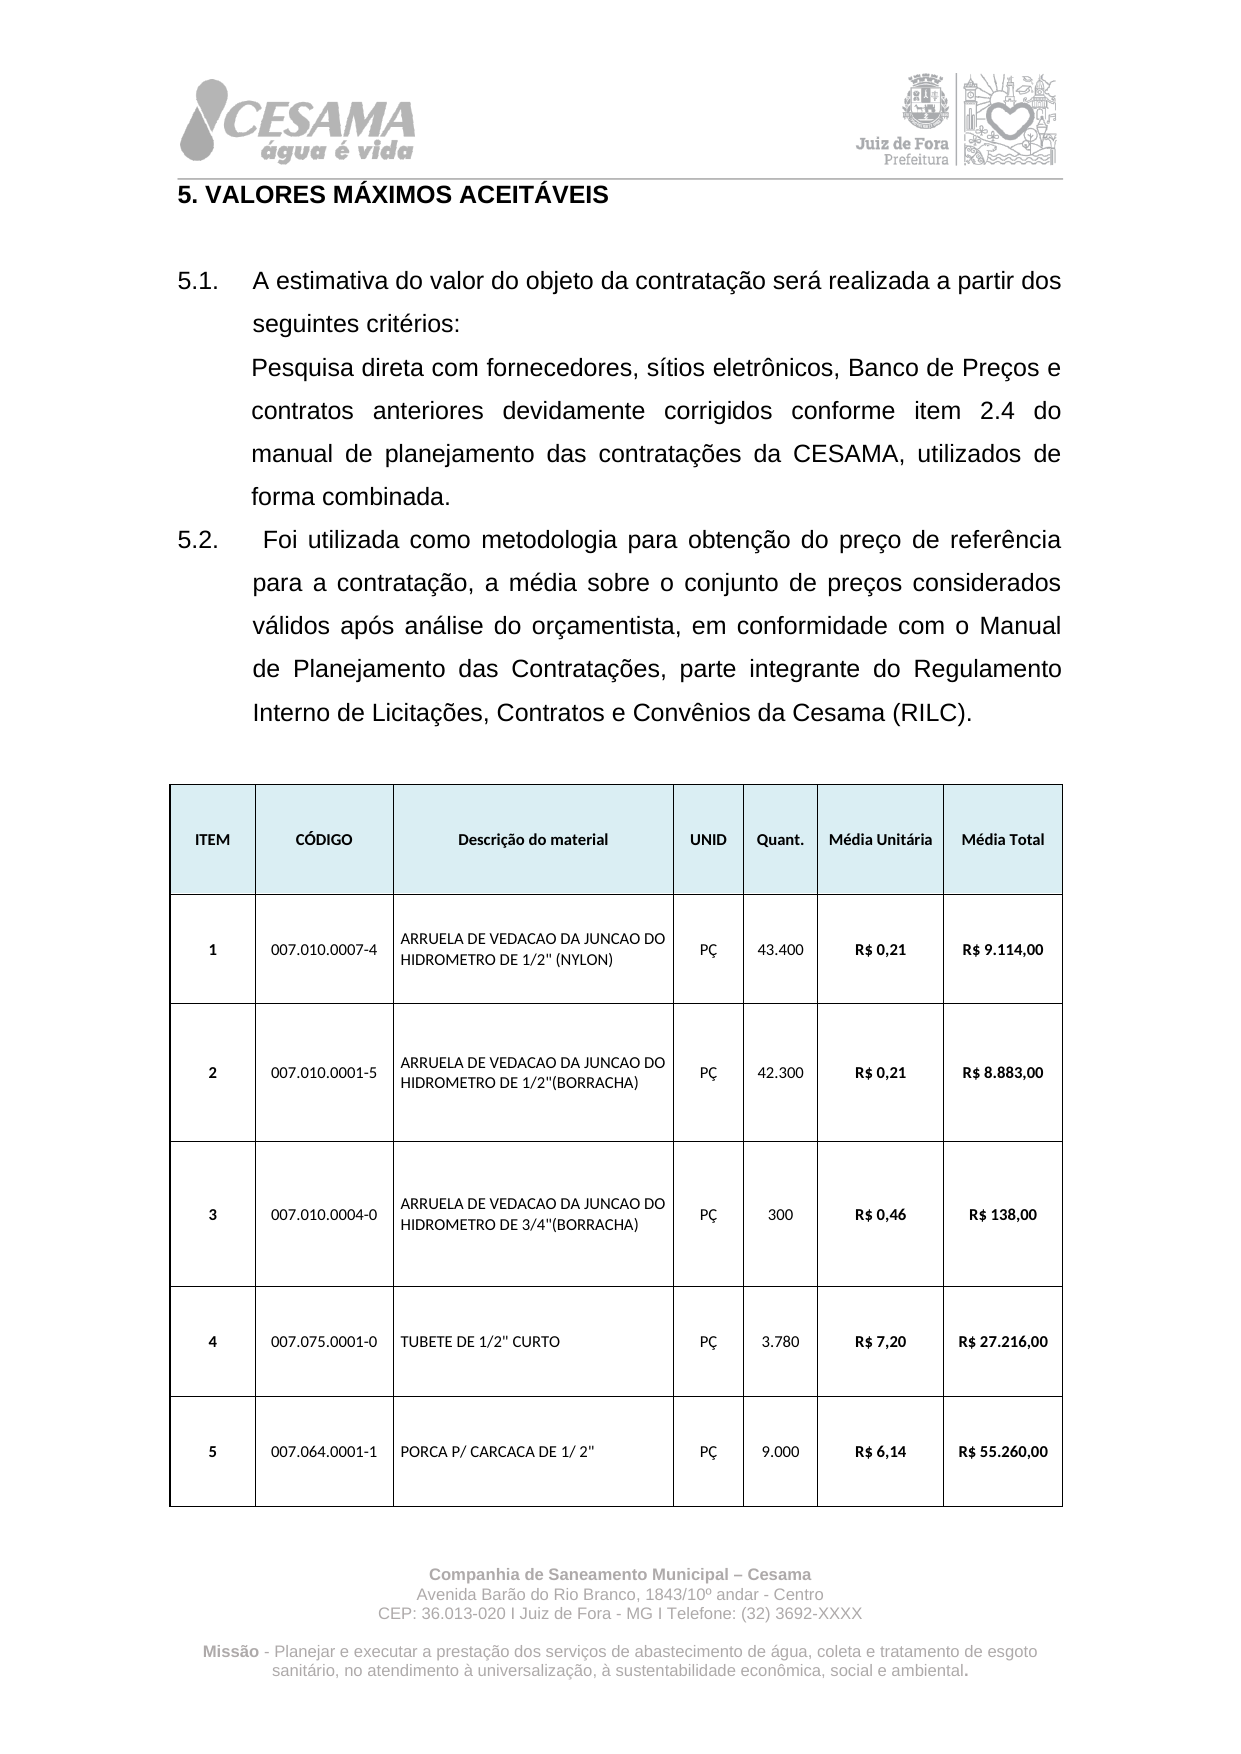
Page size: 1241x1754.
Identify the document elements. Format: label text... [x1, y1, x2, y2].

text 5. VALORES MÁXIMOS ACEITÁVEIS [177, 180, 1063, 209]
table_cell 4 [171, 1287, 255, 1396]
table_cell R$ 7,20 [818, 1287, 943, 1396]
table_cell PORCA P/ CARCACA DE 1/ 2" [394, 1397, 673, 1506]
table_cell 43.400 [744, 895, 817, 1003]
table_cell R$ 6,14 [818, 1397, 943, 1506]
table_cell R$ 9.114,00 [944, 895, 1062, 1003]
table_cell 007.064.0001-1 [256, 1397, 393, 1506]
table_cell R$ 0,21 [818, 1004, 943, 1141]
table_cell R$ 55.260,00 [944, 1397, 1062, 1506]
table_cell 2 [171, 1004, 255, 1141]
table_cell 007.010.0007-4 [256, 895, 393, 1003]
table_cell PÇ [674, 1142, 743, 1286]
table_cell 5 [171, 1397, 255, 1506]
table_cell R$ 0,46 [818, 1142, 943, 1286]
table_cell ARRUELA DE VEDACAO DA JUNCAO DO HIDROMETRO DE 1/2" (NYLON) [394, 895, 673, 1003]
table_header Média Unitária [818, 785, 943, 893]
table_cell PÇ [674, 1004, 743, 1141]
table_header ITEM [171, 785, 255, 893]
table_cell ARRUELA DE VEDACAO DA JUNCAO DO HIDROMETRO DE 3/4"(BORRACHA) [394, 1142, 673, 1286]
table_cell TUBETE DE 1/2" CURTO [394, 1287, 673, 1396]
table_cell PÇ [674, 1287, 743, 1396]
table_cell 9.000 [744, 1397, 817, 1506]
picture [177, 73, 1064, 180]
table_cell 3.780 [744, 1287, 817, 1396]
table_header UNID [674, 785, 743, 893]
table_cell 3 [171, 1142, 255, 1286]
list A estimativa do valor do objeto da contratação será realizada a partir dos seguintes critérios: [177, 266, 1063, 338]
table_cell ARRUELA DE VEDACAO DA JUNCAO DO HIDROMETRO DE 1/2"(BORRACHA) [394, 1004, 673, 1141]
table_header Quant. [744, 785, 817, 893]
list Foi utilizada como metodologia para obtenção do preço de referência para a contratação, a média sobre o conjunto de preços considerados válidos após análise do orçamentista, em conformidade com o Manual de Planejamento das Contratações, parte integrante do Regulamento Interno de Licitações, Contratos e Convênios da Cesama (RILC). [177, 525, 1063, 726]
table_cell 42.300 [744, 1004, 817, 1141]
table_cell PÇ [674, 895, 743, 1003]
table_cell 007.075.0001-0 [256, 1287, 393, 1396]
table_cell R$ 27.216,00 [944, 1287, 1062, 1396]
table_cell 1 [171, 895, 255, 1003]
table_cell 300 [744, 1142, 817, 1286]
table_cell PÇ [674, 1397, 743, 1506]
table_cell R$ 138,00 [944, 1142, 1062, 1286]
table_header CÓDIGO [256, 785, 393, 893]
table_header Média Total [944, 785, 1062, 893]
table_cell 007.010.0004-0 [256, 1142, 393, 1286]
list Pesquisa direta com fornecedores, sítios eletrônicos, Banco de Preços e contratos anteriores devidamente corrigidos conforme item 2.4 do manual de planejamento das contratações da CESAMA, utilizados de forma combinada. [251, 352, 1063, 511]
table_header Descrição do material [394, 785, 673, 893]
table_cell 007.010.0001-5 [256, 1004, 393, 1141]
table_cell R$ 8.883,00 [944, 1004, 1062, 1141]
table_cell R$ 0,21 [818, 895, 943, 1003]
